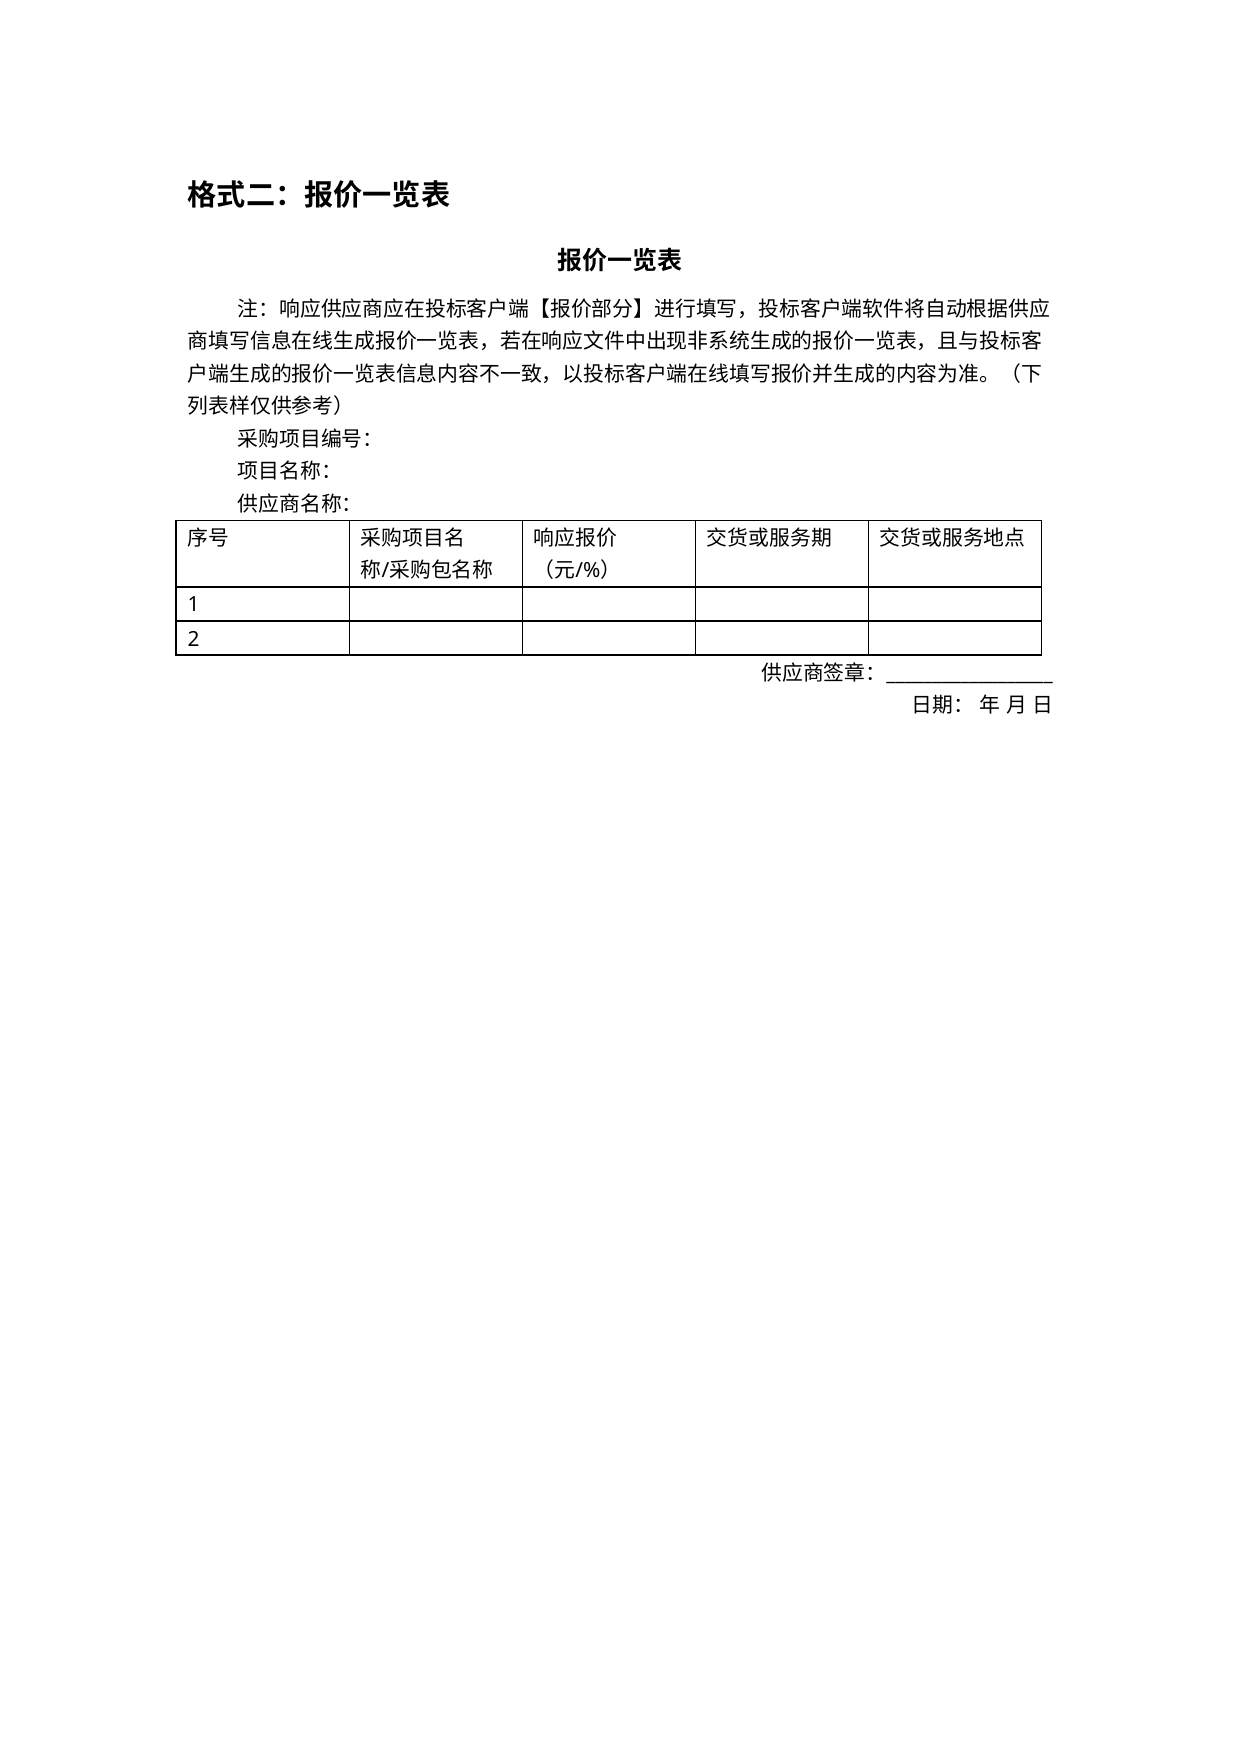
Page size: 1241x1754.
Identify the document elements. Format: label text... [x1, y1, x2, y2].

text 项目名称： [187, 454, 1053, 487]
table_cell [350, 588, 522, 620]
text 供应商名称： [187, 487, 1053, 519]
table_cell [523, 622, 695, 654]
table_cell [696, 588, 868, 620]
text 格式二：报价一览表 [187, 162, 1053, 227]
table_header 序号 [177, 521, 349, 586]
text 日期： 年 月 日 [187, 688, 1053, 721]
table_cell [523, 588, 695, 620]
table_header 交货或服务地点 [869, 521, 1041, 586]
text 供应商签章：__________________ [187, 656, 1053, 688]
table_header 响应报价（元/%） [523, 521, 695, 586]
table_cell 1 [177, 588, 349, 620]
table_cell [350, 622, 522, 654]
text 采购项目编号： [187, 422, 1053, 454]
table_cell [869, 588, 1041, 620]
table_header 交货或服务期 [696, 521, 868, 586]
text 报价一览表 [187, 227, 1053, 292]
table_cell 2 [177, 622, 349, 654]
table_header 采购项目名称/采购包名称 [350, 521, 522, 586]
text 注：响应供应商应在投标客户端【报价部分】进行填写，投标客户端软件将自动根据供应商填写信息在线生成报价一览表，若在响应文件中出现非系统生成的报价一览表，且与投标客户端生成的报价一览表信息内容不一致，以投标客户端在线填写报价并生成的内容为准。（下列表样仅供参考） [187, 292, 1053, 422]
table_cell [869, 622, 1041, 654]
table_cell [696, 622, 868, 654]
